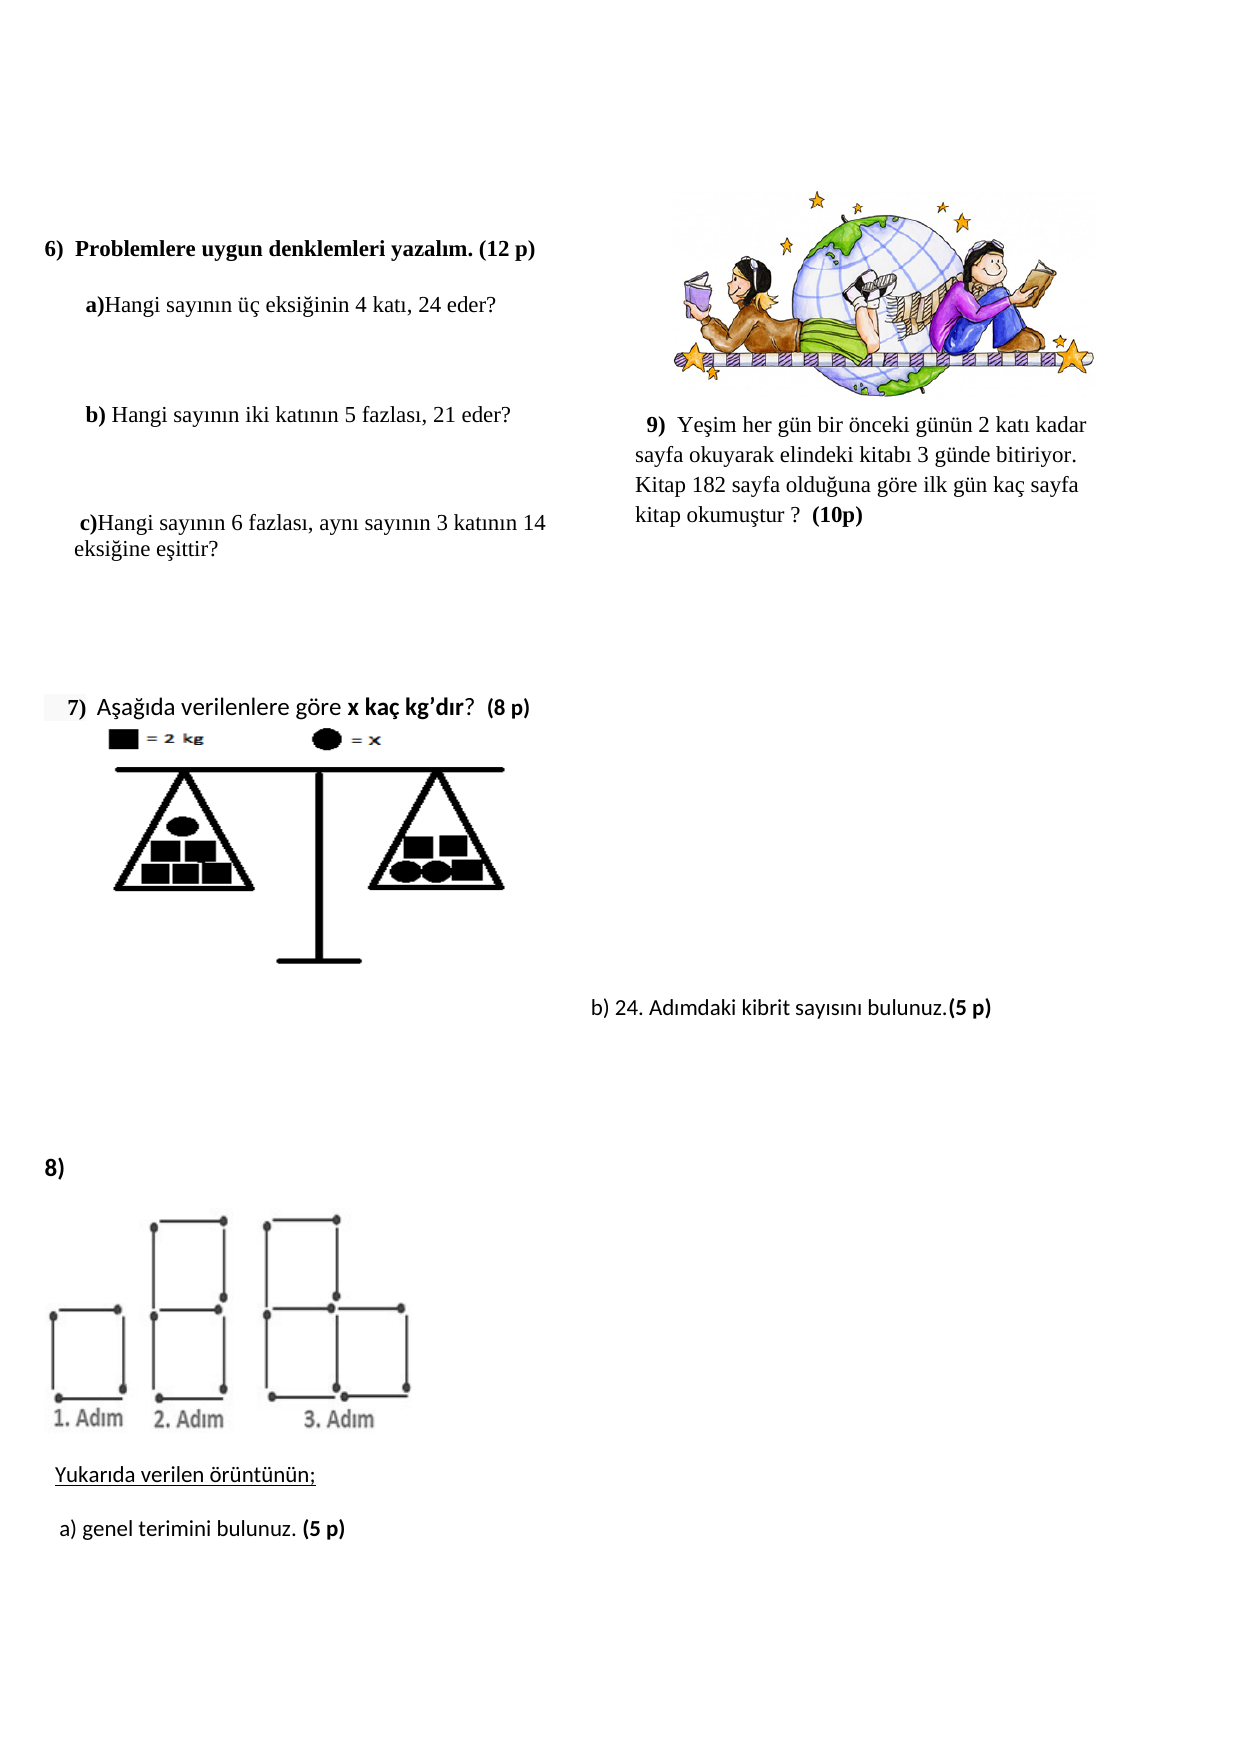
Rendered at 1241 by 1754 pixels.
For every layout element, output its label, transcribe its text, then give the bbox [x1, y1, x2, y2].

picture [645, 171, 1158, 409]
picture [103, 726, 511, 969]
text a) genel terimini bulunuz. (5 p) [59, 1514, 561, 1542]
picture [44, 1208, 419, 1436]
text 9) Yeşim her gün bir önceki günün 2 katı kadar sayfa okuyarak elindeki kitabı 3 günde bitiriyor. Kitap 182 sayfa olduğuna göre ilk gün kaç sayfa kitap okumuştur ? (10p) [635, 411, 1093, 528]
text b) 24. Adımdaki kibrit sayısını bulunuz.(5 p) [598, 993, 1093, 1021]
text 8) [44, 1152, 561, 1183]
text b) Hangi sayının iki katının 5 fazlası, 21 eder? [74, 401, 585, 427]
text c)Hangi sayının 6 fazlası, aynı sayının 3 katının 14 eksiğine eşittir? [74, 508, 561, 561]
text Yukarıda verilen örüntünün; [44, 1461, 561, 1489]
list a)Hangi sayının üç eksiğinin 4 katı, 24 eder? [74, 291, 585, 318]
text 6) Problemlere uygun denklemleri yazalım. (12 p) [44, 234, 585, 261]
